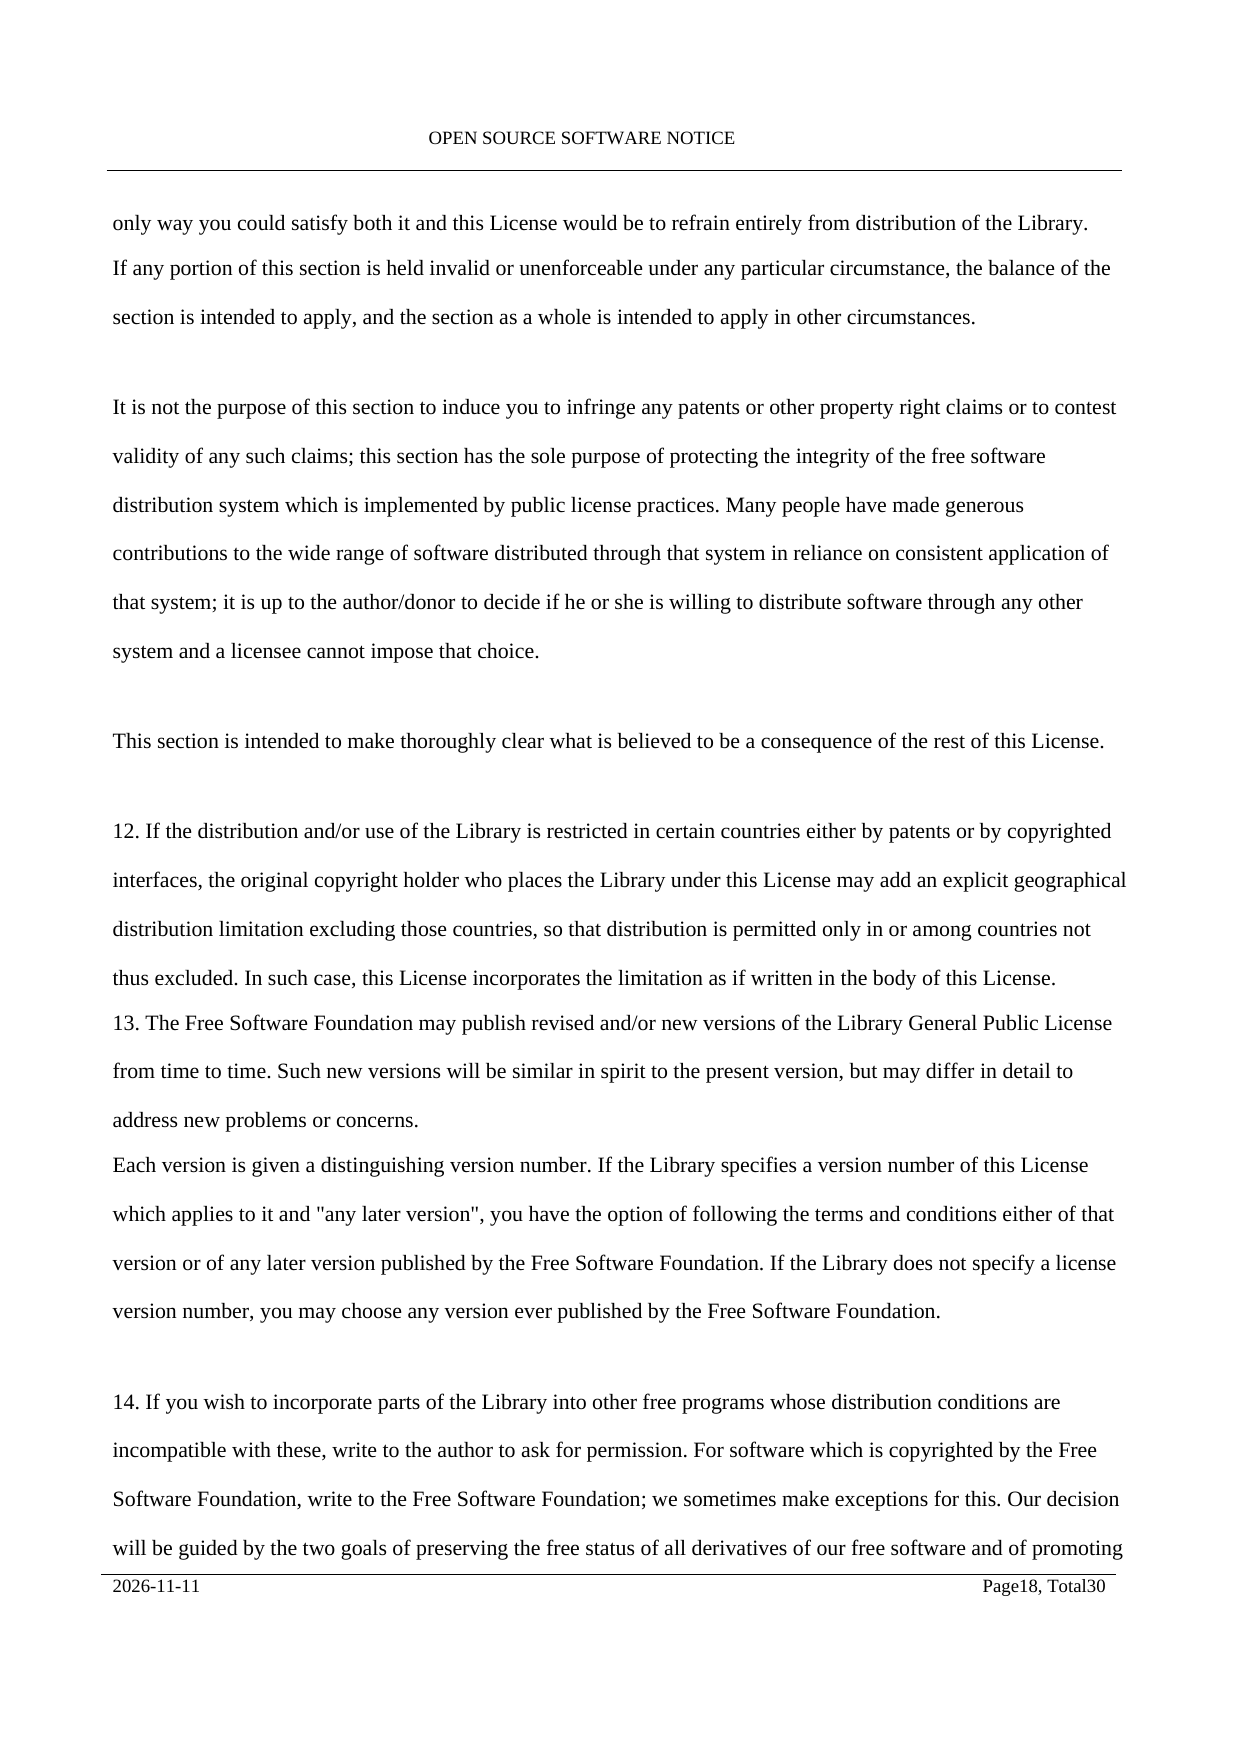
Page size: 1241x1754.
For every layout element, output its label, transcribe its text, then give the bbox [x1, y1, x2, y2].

text This section is intended to make thoroughly clear what is believed to be a consequence of the rest of this License. [112, 724, 1128, 757]
text It is not the purpose of this section to induce you to infringe any patents or other property right claims or to contest validity of any such claims; this section has the sole purpose of protecting the integrity of the free software distribution system which is implemented by public license practices. Many people have made generous contributions to the wide range of software distributed through that system in reliance on consistent application of that system; it is up to the author/donor to decide if he or she is willing to distribute software through any other system and a licensee cannot impose that choice. [112, 390, 1128, 667]
text Each version is given a distinguishing version number. If the Library specifies a version number of this License which applies to it and "any later version", you have the option of following the terms and conditions either of that version or of any later version published by the Free Software Foundation. If the Library does not specify a license version number, you may choose any version ever published by the Free Software Foundation. [112, 1148, 1128, 1327]
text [112, 1385, 1128, 1564]
text If any portion of this section is held invalid or unenforceable under any particular circumstance, the balance of the section is intended to apply, and the section as a whole is intended to apply in other circumstances. [112, 251, 1128, 333]
text 13. The Free Software Foundation may publish revised and/or new versions of the Library General Public License from time to time. Such new versions will be similar in spirit to the present version, but may differ in detail to address new problems or concerns. [112, 1006, 1128, 1136]
text 12. If the distribution and/or use of the Library is restricted in certain countries either by patents or by copyrighted interfaces, the original copyright holder who places the Library under this License may add an explicit geographical distribution limitation excluding those countries, so that distribution is permitted only in or among countries not thus excluded. In such case, this License incorporates the limitation as if written in the body of this License. [112, 814, 1128, 993]
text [112, 206, 1128, 239]
